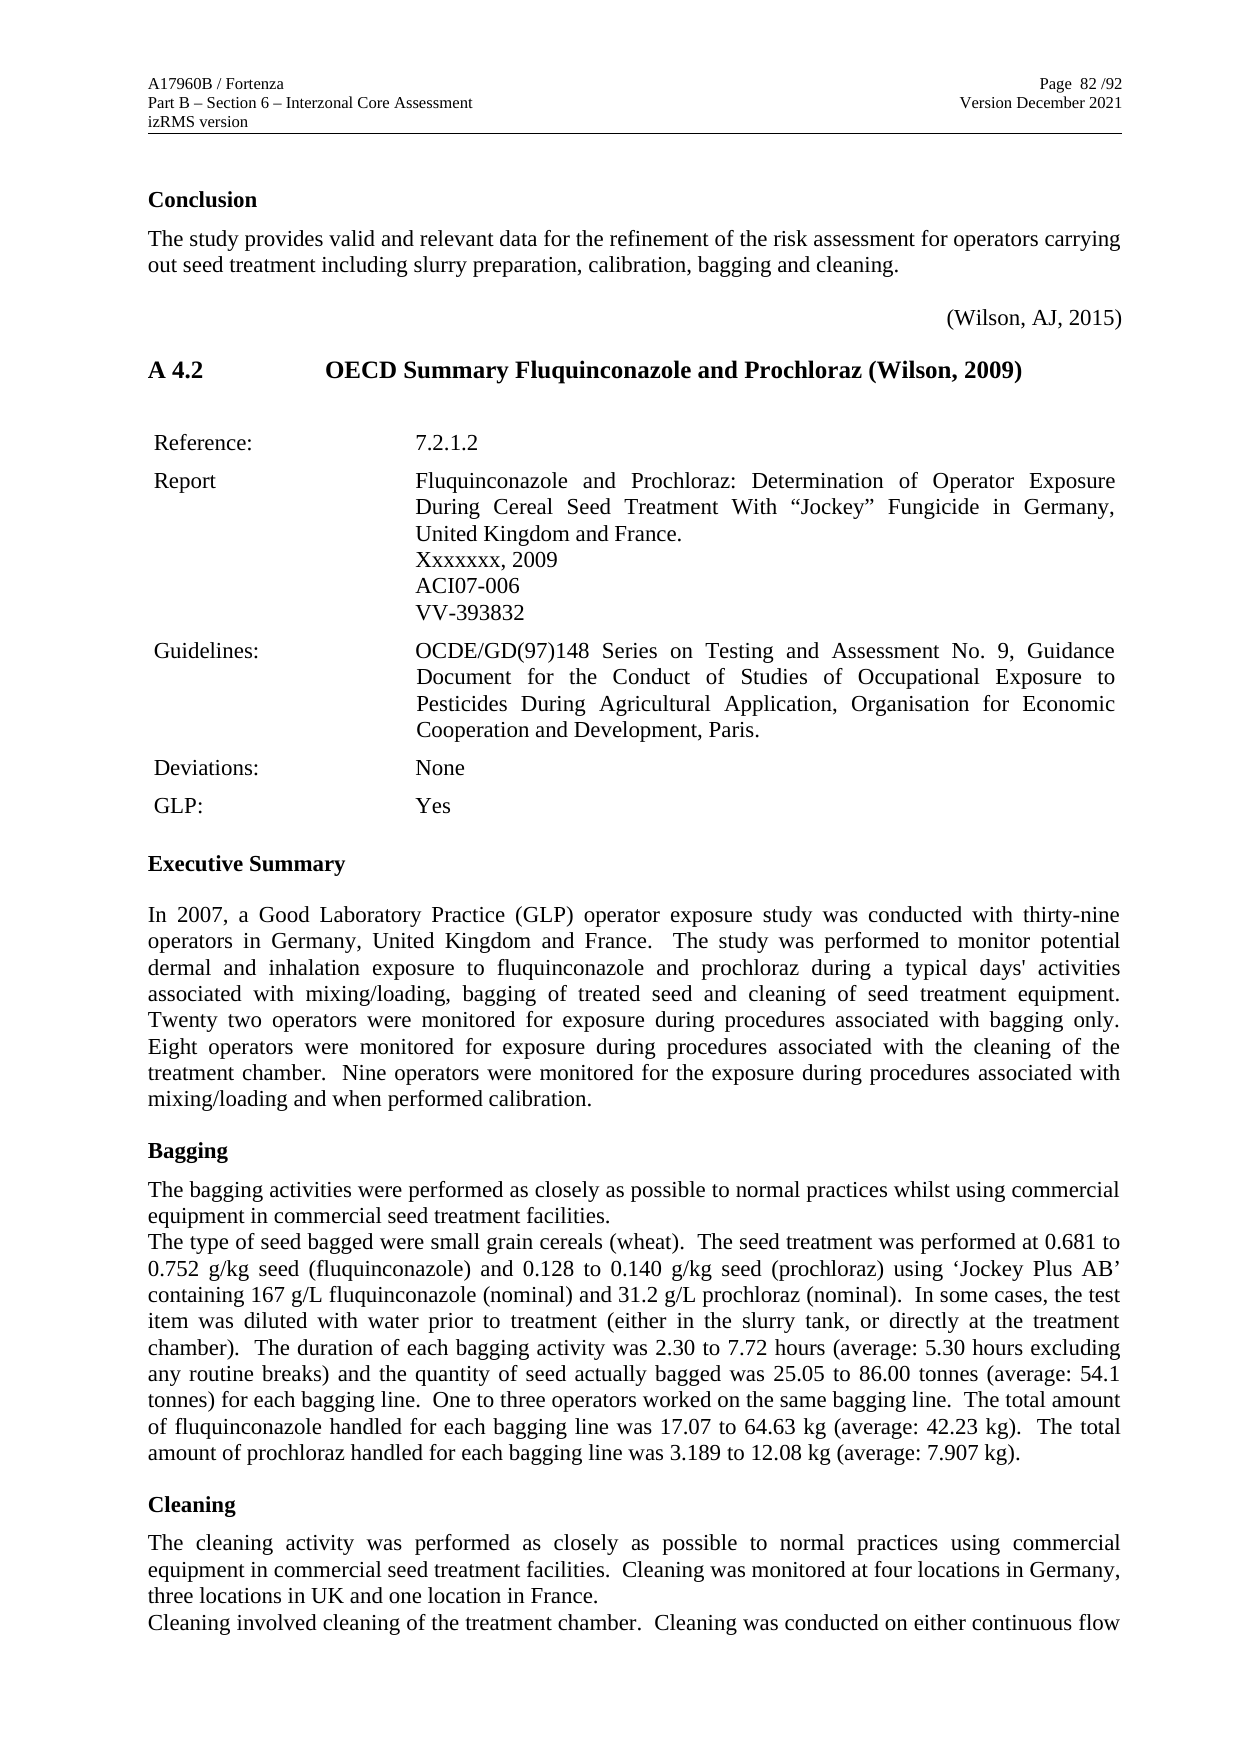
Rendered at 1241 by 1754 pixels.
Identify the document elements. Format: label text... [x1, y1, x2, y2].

text Cleaning [148, 1491, 1122, 1517]
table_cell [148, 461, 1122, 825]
text Bagging [148, 1137, 1122, 1163]
text OECD Summary Fluquinconazole and Prochloraz (Wilson, 2009) [148, 355, 1122, 384]
text The study provides valid and relevant data for the refinement of the risk assessment for operators carrying out seed treatment including slurry preparation, calibration, bagging and cleaning. [148, 225, 1122, 277]
text (Wilson, AJ, 2015) [148, 304, 1122, 330]
text In 2007, a Good Laboratory Practice (GLP) operator exposure study was conducted with thirty-nine operators in , and . The study was performed to monitor potential dermal and inhalation exposure to fluquinconazole and prochloraz during a typical days' activities associated with mixing/loading, bagging of treated seed and cleaning of seed treatment equipment. Twenty two operators were monitored for exposure during procedures associated with bagging only. Eight operators were monitored for exposure during procedures associated with the cleaning of the treatment chamber. Nine operators were monitored for the exposure during procedures associated with mixing/loading and when performed calibration. [148, 901, 1122, 1112]
text The type of seed bagged were small grain cereals (wheat). The seed treatment was performed at 0.681 to 0.752 g/kg seed (fluquinconazole) and 0.128 to 0.140 g/kg seed (prochloraz) using ‘Jockey Plus AB’ containing 167 g/L fluquinconazole (nominal) and 31.2 g/L prochloraz (nominal). In some cases, the test item was diluted with water prior to treatment (either in the slurry tank, or directly at the treatment chamber). The duration of each bagging activity was 2.30 to 7.72 hours (average: 5.30 hours excluding any routine breaks) and the quantity of seed actually bagged was 25.05 to 86.00 tonnes (average: 54.1 tonnes) for each bagging line. One to three operators worked on the same bagging line. The total amount of fluquinconazole handled for each bagging line was 17.07 to 64.63 kg (average: 42.23 kg). The total amount of prochloraz handled for each bagging line was 3.189 to 12.08 kg (average: 7.907 kg). [148, 1228, 1122, 1466]
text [148, 1608, 1122, 1635]
text Executive Summary [148, 850, 1122, 876]
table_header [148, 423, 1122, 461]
text Conclusion [148, 186, 1122, 212]
text The cleaning activity was performed as closely as possible to normal practices using commercial equipment in commercial seed treatment facilities. Cleaning was monitored at four locations in , three locations in and one location in . [148, 1529, 1122, 1608]
text The bagging activities were performed as closely as possible to normal practices whilst using commercial equipment in commercial seed treatment facilities. [148, 1176, 1122, 1228]
